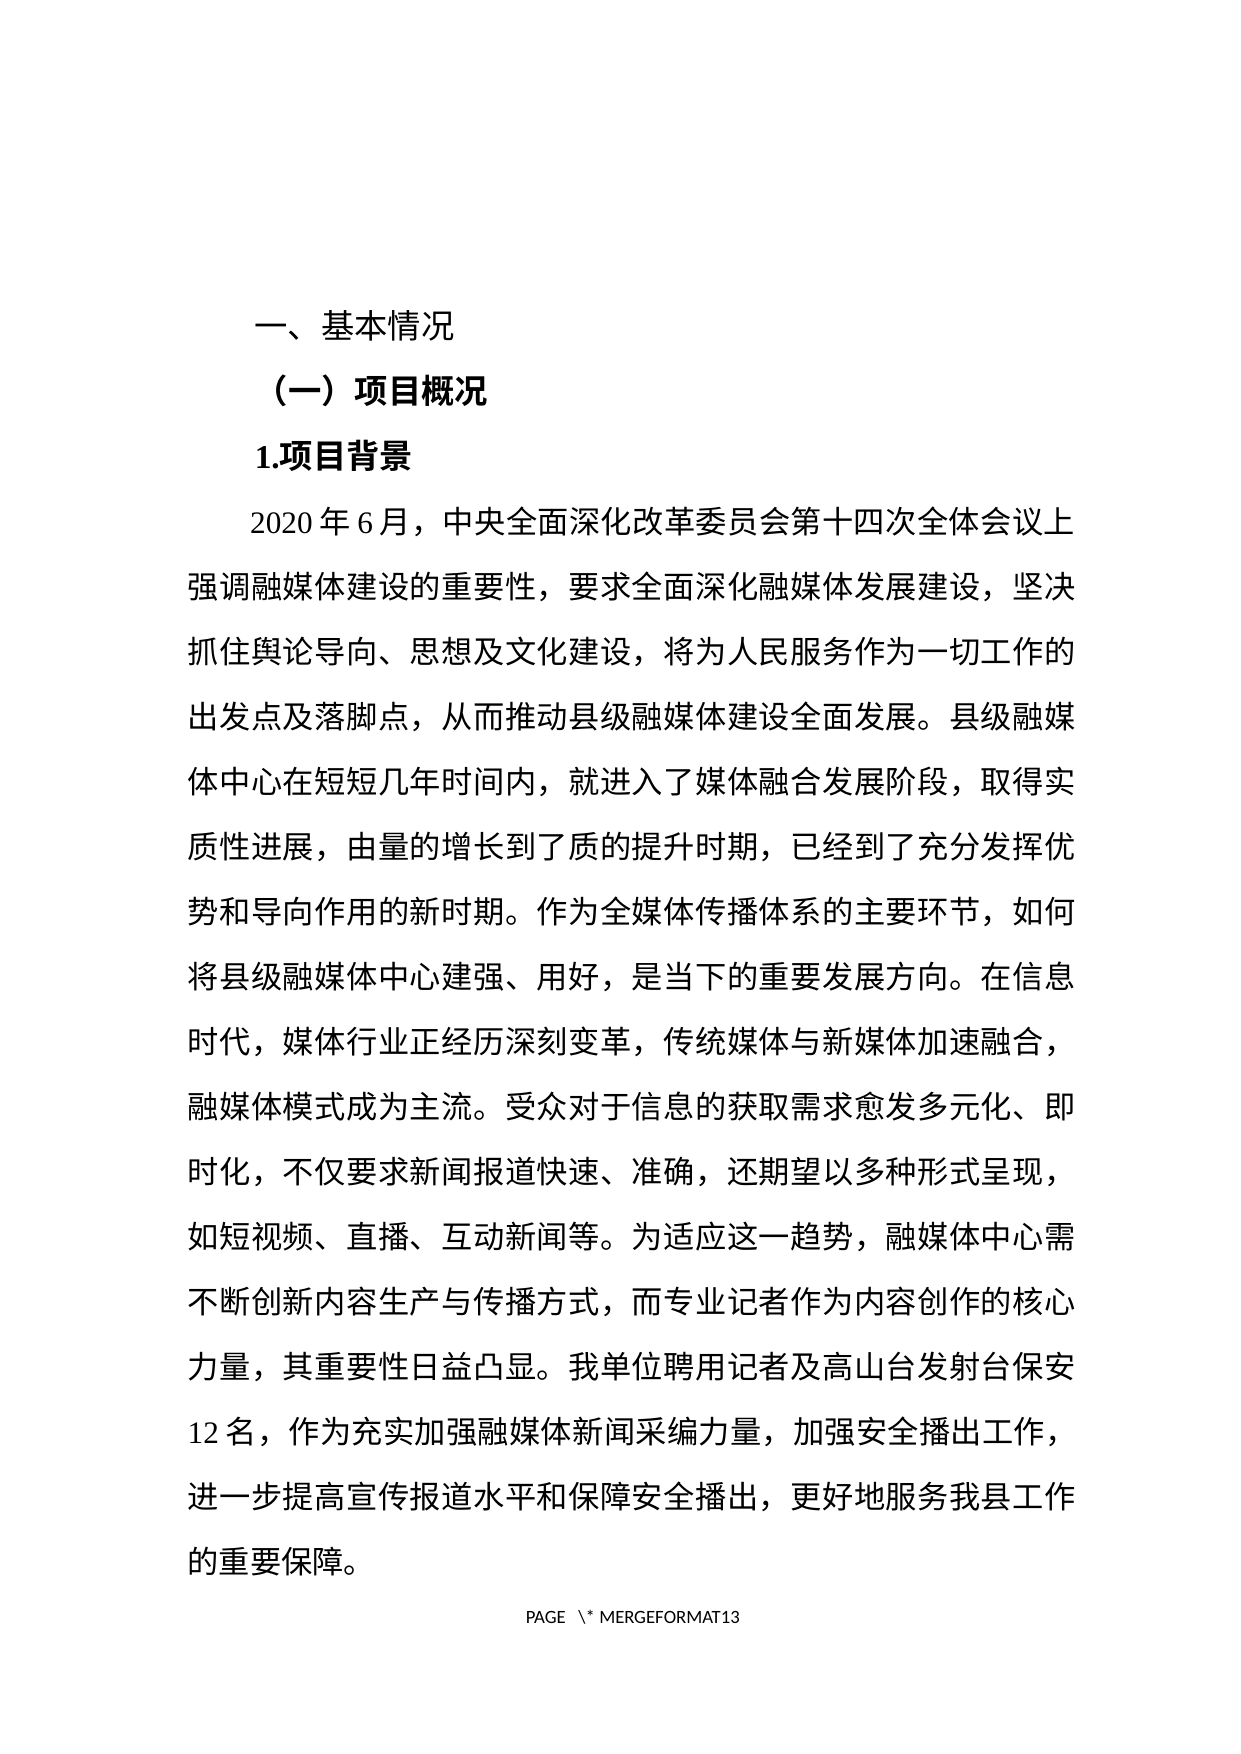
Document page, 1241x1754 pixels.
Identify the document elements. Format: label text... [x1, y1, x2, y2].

text 1.项目背景 [187, 422, 1078, 487]
text 2020年6月，中央全面深化改革委员会第十四次全体会议上强调融媒体建设的重要性，要求全面深化融媒体发展建设，坚决抓住舆论导向、思想及文化建设，将为人民服务作为一切工作的出发点及落脚点，从而推动县级融媒体建设全面发展。县级融媒体中心在短短几年时间内，就进入了媒体融合发展阶段，取得实质性进展，由量的增长到了质的提升时期，已经到了充分发挥优势和导向作用的新时期。作为全媒体传播体系的主要环节，如何将县级融媒体中心建强、用好，是当下的重要发展方向。在信息时代，媒体行业正经历深刻变革，传统媒体与新媒体加速融合，融媒体模式成为主流。受众对于信息的获取需求愈发多元化、即时化，不仅要求新闻报道快速、准确，还期望以多种形式呈现，如短视频、直播、互动新闻等。为适应这一趋势，融媒体中心需不断创新内容生产与传播方式，而专业记者作为内容创作的核心力量，其重要性日益凸显。我单位聘用记者及高山台发射台保安12名，作为充实加强融媒体新闻采编力量，加强安全播出工作，进一步提高宣传报道水平和保障安全播出，更好地服务我县工作的重要保障。 [187, 487, 1078, 1592]
text （一）项目概况 [187, 357, 1078, 422]
text 一、基本情况 [187, 292, 1078, 357]
